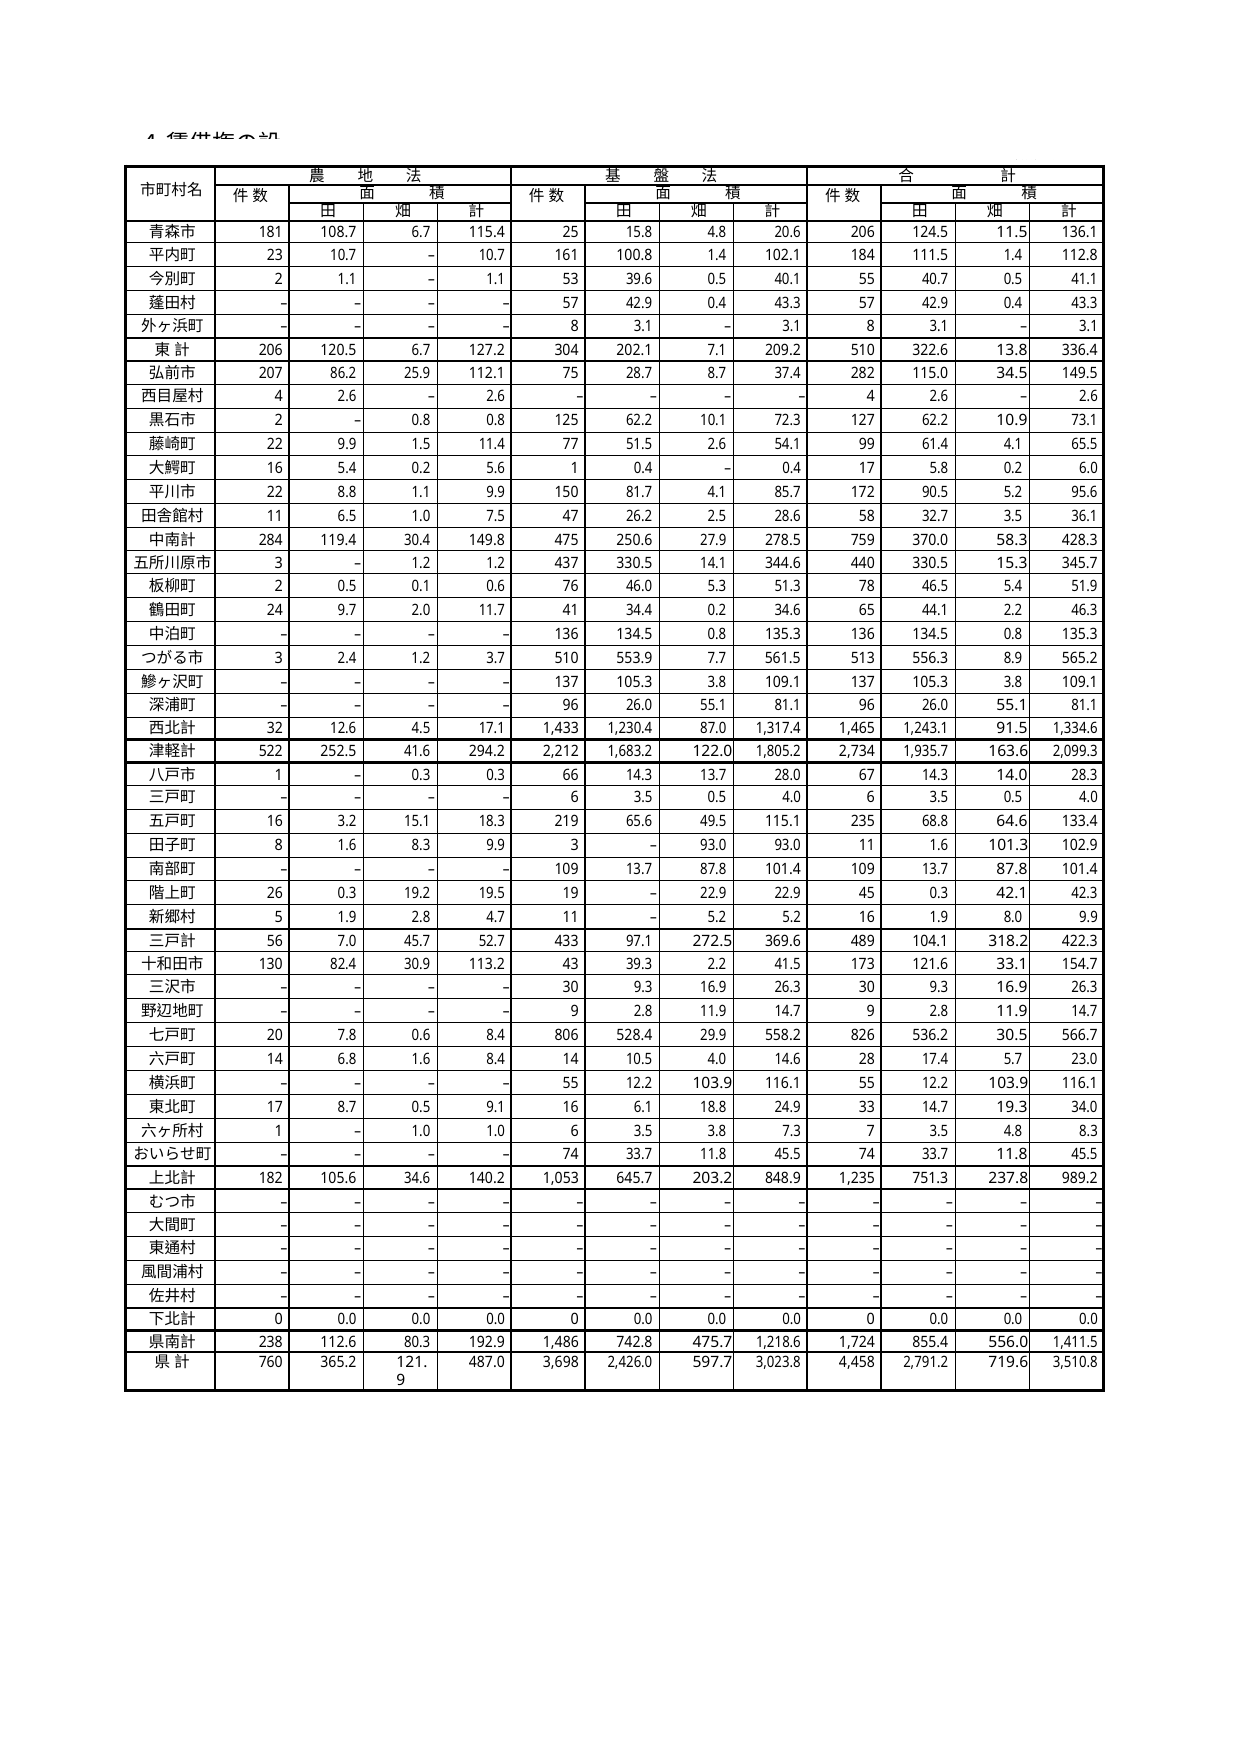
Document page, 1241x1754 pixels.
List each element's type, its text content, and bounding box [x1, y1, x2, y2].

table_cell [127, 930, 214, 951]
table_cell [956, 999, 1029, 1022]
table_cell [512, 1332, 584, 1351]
table_cell 133.4 [1030, 810, 1102, 832]
table_cell 47 [512, 504, 584, 527]
table_cell 87.8 [956, 858, 1029, 880]
table_cell - [438, 670, 510, 693]
table_cell 畑 [956, 204, 1029, 220]
table_cell 3.1 [734, 315, 806, 337]
table_cell 27.9 [660, 528, 733, 550]
table_cell 2.6 [290, 385, 363, 407]
table_cell 1,935.7 [882, 741, 955, 761]
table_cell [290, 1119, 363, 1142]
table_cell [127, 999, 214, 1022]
table_cell - [438, 858, 510, 880]
table_cell 40.7 [882, 267, 955, 290]
table_cell 58 [808, 504, 880, 527]
table_cell 2.6 [882, 385, 955, 407]
table_cell 437 [512, 551, 584, 573]
table_cell 0.4 [734, 456, 806, 479]
table_cell 1.1 [364, 480, 437, 503]
table_cell 3.1 [586, 315, 659, 337]
table_cell 7.5 [438, 504, 510, 527]
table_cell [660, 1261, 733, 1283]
table_cell 11.4 [438, 433, 510, 455]
table_cell 87.8 [660, 858, 733, 880]
table_cell 207 [216, 362, 288, 383]
table_cell 115.4 [438, 222, 510, 242]
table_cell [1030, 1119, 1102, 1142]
table_cell 24 [216, 598, 288, 621]
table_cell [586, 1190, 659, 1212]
table_cell 26.2 [586, 504, 659, 527]
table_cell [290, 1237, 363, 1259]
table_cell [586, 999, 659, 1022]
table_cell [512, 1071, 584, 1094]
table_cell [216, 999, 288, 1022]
table_cell 109.1 [734, 670, 806, 693]
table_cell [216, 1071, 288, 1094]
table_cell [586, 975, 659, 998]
table_cell 78 [808, 574, 880, 597]
table_cell 件 数 [216, 186, 288, 220]
table_cell 20.6 [734, 222, 806, 242]
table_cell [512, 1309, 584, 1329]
table_cell - [364, 291, 437, 314]
table_cell 137 [808, 670, 880, 693]
table_cell 13.7 [882, 858, 955, 880]
table_cell 面 積 [882, 186, 1102, 202]
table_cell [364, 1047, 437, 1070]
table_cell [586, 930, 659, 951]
table_cell - [216, 670, 288, 693]
table_cell 55.1 [956, 694, 1029, 716]
table_cell 87.0 [660, 718, 733, 738]
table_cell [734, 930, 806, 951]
table_cell 6 [808, 786, 880, 808]
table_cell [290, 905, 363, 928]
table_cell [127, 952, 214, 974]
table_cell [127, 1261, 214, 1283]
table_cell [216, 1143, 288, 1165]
table_cell 95.6 [1030, 480, 1102, 503]
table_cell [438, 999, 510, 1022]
table_cell 510 [808, 339, 880, 360]
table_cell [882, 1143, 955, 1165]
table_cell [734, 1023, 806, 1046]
table_cell 8.7 [660, 362, 733, 383]
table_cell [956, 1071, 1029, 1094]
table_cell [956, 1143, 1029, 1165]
table_cell 1.0 [364, 504, 437, 527]
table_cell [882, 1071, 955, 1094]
table_cell - [290, 764, 363, 784]
table_cell 759 [808, 528, 880, 550]
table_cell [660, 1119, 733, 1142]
table_cell 3 [512, 834, 584, 856]
table_cell 57 [512, 291, 584, 314]
table_cell 15.3 [956, 551, 1029, 573]
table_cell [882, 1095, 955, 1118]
table_cell 101.3 [956, 834, 1029, 856]
table_cell 8 [512, 315, 584, 337]
table_cell 41.1 [1030, 267, 1102, 290]
table_cell 23 [216, 243, 288, 266]
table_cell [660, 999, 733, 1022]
table_cell 39.6 [586, 267, 659, 290]
table_cell 112.1 [438, 362, 510, 383]
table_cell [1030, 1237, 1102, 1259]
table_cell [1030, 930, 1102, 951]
table_cell 6.7 [364, 222, 437, 242]
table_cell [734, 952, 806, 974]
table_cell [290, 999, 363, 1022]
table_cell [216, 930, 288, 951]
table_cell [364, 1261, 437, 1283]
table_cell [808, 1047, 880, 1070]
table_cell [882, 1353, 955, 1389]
table_cell 86.2 [290, 362, 363, 383]
table_cell 2,734 [808, 741, 880, 761]
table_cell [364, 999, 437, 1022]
table_cell 67 [808, 764, 880, 784]
table_cell 13.7 [660, 764, 733, 784]
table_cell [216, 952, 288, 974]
table_cell 南部町 [127, 858, 214, 880]
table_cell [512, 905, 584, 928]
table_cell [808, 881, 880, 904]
table_cell 62.2 [586, 409, 659, 431]
table_cell 3.1 [882, 315, 955, 337]
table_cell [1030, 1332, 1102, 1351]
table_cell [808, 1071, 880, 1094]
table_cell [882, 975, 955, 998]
table_cell 322.6 [882, 339, 955, 360]
table_cell 34.4 [586, 598, 659, 621]
table_cell 1,243.1 [882, 718, 955, 738]
table_cell 99 [808, 433, 880, 455]
table_cell 0.5 [956, 786, 1029, 808]
table_cell 181 [216, 222, 288, 242]
table_cell 32 [216, 718, 288, 738]
table_cell 184 [808, 243, 880, 266]
table_cell 1.1 [438, 267, 510, 290]
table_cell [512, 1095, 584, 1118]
table_cell 124.5 [882, 222, 955, 242]
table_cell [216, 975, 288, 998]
table_cell 今別町 [127, 267, 214, 290]
table_cell 9.9 [438, 834, 510, 856]
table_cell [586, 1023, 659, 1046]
table_cell 135.3 [1030, 622, 1102, 645]
table_cell 553.9 [586, 646, 659, 669]
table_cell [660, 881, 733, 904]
table_cell 252.5 [290, 741, 363, 761]
table_cell 66 [512, 764, 584, 784]
table_cell 鶴田町 [127, 598, 214, 621]
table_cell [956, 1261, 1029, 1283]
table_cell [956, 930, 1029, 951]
table_cell 五所川原市 [127, 551, 214, 573]
table_cell 565.2 [1030, 646, 1102, 669]
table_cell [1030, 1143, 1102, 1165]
table_cell 面 積 [586, 186, 806, 202]
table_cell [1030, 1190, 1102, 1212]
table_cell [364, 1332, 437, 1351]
table_cell 55 [808, 267, 880, 290]
table_cell 68.8 [882, 810, 955, 832]
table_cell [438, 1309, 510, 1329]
table_cell 428.3 [1030, 528, 1102, 550]
table_cell 22 [216, 433, 288, 455]
table_cell 0.5 [290, 574, 363, 597]
table_cell - [290, 786, 363, 808]
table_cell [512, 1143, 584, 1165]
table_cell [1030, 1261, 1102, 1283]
table_cell 0.3 [438, 764, 510, 784]
table_cell - [586, 834, 659, 856]
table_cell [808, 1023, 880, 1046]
table_cell 11 [808, 834, 880, 856]
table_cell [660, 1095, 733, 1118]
table_cell 青森市 [127, 222, 214, 242]
table_cell 108.7 [290, 222, 363, 242]
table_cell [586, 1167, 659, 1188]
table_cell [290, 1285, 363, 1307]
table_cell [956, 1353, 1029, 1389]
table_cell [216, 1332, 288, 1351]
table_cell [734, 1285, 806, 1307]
table_cell 1,230.4 [586, 718, 659, 738]
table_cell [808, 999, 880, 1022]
table_cell 120.5 [290, 339, 363, 360]
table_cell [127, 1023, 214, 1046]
table_cell 4 [808, 385, 880, 407]
table_cell 172 [808, 480, 880, 503]
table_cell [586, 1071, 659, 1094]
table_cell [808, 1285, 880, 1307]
table_cell - [660, 385, 733, 407]
table_cell 30.4 [364, 528, 437, 550]
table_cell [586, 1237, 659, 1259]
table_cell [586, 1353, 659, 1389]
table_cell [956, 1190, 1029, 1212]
table_cell 0.4 [586, 456, 659, 479]
table_cell 102.9 [1030, 834, 1102, 856]
table_cell - [956, 315, 1029, 337]
table_cell 163.6 [956, 741, 1029, 761]
table_cell 西北計 [127, 718, 214, 738]
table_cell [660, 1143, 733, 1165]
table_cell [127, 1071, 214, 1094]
table_cell 250.6 [586, 528, 659, 550]
table_cell 112.8 [1030, 243, 1102, 266]
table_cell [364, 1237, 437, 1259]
table_cell - [364, 267, 437, 290]
table_cell 蓬田村 [127, 291, 214, 314]
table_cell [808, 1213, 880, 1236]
table_cell 0.8 [660, 622, 733, 645]
table_cell 561.5 [734, 646, 806, 669]
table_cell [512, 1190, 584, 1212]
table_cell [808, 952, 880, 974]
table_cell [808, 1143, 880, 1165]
table_cell 522 [216, 741, 288, 761]
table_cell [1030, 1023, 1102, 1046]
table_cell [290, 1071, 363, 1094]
table_cell 75 [512, 362, 584, 383]
table_cell - [364, 243, 437, 266]
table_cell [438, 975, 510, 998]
table_cell 2,212 [512, 741, 584, 761]
table_cell 134.5 [586, 622, 659, 645]
table_cell - [364, 622, 437, 645]
table_cell 13.8 [956, 339, 1029, 360]
table_cell 2.2 [956, 598, 1029, 621]
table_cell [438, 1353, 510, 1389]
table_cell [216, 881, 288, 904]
table_cell 55.1 [660, 694, 733, 716]
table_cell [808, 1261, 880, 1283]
table_cell 8.9 [956, 646, 1029, 669]
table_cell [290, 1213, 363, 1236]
table_cell 510 [512, 646, 584, 669]
table_cell - [438, 786, 510, 808]
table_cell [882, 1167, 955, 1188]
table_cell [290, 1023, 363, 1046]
table_cell 田 [290, 204, 363, 220]
table_cell 深浦町 [127, 694, 214, 716]
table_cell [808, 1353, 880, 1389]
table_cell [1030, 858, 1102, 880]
table_cell 5.4 [956, 574, 1029, 597]
table_cell 1.1 [290, 267, 363, 290]
table_cell 0.1 [364, 574, 437, 597]
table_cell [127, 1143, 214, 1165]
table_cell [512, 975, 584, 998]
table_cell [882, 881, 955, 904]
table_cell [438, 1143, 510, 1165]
table_cell 0.4 [660, 291, 733, 314]
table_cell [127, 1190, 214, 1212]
table_cell 65.6 [586, 810, 659, 832]
table_cell - [512, 385, 584, 407]
table_cell 6.7 [364, 339, 437, 360]
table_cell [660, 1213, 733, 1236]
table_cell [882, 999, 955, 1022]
table_cell 136 [512, 622, 584, 645]
table_cell 93.0 [734, 834, 806, 856]
table_cell 3.5 [956, 504, 1029, 527]
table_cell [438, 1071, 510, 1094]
table_cell 9.9 [290, 433, 363, 455]
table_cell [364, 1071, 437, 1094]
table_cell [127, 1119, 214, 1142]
table_header 基 盤 法 [512, 168, 806, 184]
table_cell 149.8 [438, 528, 510, 550]
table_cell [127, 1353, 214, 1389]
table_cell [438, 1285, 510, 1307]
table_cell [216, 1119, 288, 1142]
table_cell 46.5 [882, 574, 955, 597]
table_cell 1.6 [882, 834, 955, 856]
table_cell - [956, 385, 1029, 407]
table_cell 5.8 [882, 456, 955, 479]
table_cell 1.2 [364, 646, 437, 669]
table_cell 1 [216, 764, 288, 784]
table_cell 7.7 [660, 646, 733, 669]
table_cell 3.7 [438, 646, 510, 669]
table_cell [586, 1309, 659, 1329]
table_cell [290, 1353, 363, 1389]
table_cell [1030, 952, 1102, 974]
table_cell 黒石市 [127, 409, 214, 431]
table_cell 0.3 [364, 764, 437, 784]
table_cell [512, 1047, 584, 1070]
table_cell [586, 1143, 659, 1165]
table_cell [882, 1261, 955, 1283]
table_cell 14.1 [660, 551, 733, 573]
table_cell - [216, 291, 288, 314]
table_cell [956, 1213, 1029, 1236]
table_cell 42.9 [586, 291, 659, 314]
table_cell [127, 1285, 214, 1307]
table_cell 4.8 [660, 222, 733, 242]
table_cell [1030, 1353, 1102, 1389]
table_cell - [290, 315, 363, 337]
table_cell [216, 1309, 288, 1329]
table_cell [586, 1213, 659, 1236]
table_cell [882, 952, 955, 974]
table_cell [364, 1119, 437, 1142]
table_cell 3.2 [290, 810, 363, 832]
table_cell 25 [512, 222, 584, 242]
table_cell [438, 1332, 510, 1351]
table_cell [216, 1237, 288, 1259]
table_cell - [290, 858, 363, 880]
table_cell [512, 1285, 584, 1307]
table_cell 475 [512, 528, 584, 550]
table_cell 53 [512, 267, 584, 290]
table_cell 125 [512, 409, 584, 431]
table_cell 0.2 [956, 456, 1029, 479]
table_cell 2 [216, 267, 288, 290]
table_cell - [216, 694, 288, 716]
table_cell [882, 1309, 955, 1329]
table_cell 101.4 [734, 858, 806, 880]
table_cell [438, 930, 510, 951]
table_cell 34.6 [734, 598, 806, 621]
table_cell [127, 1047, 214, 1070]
table_cell 119.4 [290, 528, 363, 550]
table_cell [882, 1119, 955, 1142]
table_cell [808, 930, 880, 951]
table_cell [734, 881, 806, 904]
table_cell 畑 [660, 204, 733, 220]
table_cell 1,433 [512, 718, 584, 738]
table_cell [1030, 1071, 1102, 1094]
table_cell 畑 [364, 204, 437, 220]
table_cell 32.7 [882, 504, 955, 527]
table_cell 1,317.4 [734, 718, 806, 738]
table_cell 4.0 [1030, 786, 1102, 808]
table_cell 100.8 [586, 243, 659, 266]
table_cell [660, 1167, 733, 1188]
table_cell 0.8 [956, 622, 1029, 645]
table_cell 2.6 [1030, 385, 1102, 407]
table_cell 13.7 [586, 858, 659, 880]
table_cell 西目屋村 [127, 385, 214, 407]
table_cell - [438, 291, 510, 314]
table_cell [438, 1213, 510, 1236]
table_cell 81.1 [734, 694, 806, 716]
table_cell 5.3 [660, 574, 733, 597]
table_cell 127 [808, 409, 880, 431]
table_cell 513 [808, 646, 880, 669]
table_cell 7.1 [660, 339, 733, 360]
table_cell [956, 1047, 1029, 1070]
table_cell 9.7 [290, 598, 363, 621]
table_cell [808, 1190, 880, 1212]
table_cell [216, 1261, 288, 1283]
table_cell 大鰐町 [127, 456, 214, 479]
table_cell 3 [216, 551, 288, 573]
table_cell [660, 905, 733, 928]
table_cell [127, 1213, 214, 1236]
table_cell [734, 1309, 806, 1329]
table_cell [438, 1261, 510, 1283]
table_cell 0.5 [660, 786, 733, 808]
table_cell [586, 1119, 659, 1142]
table_cell 田 [882, 204, 955, 220]
table_cell 51.9 [1030, 574, 1102, 597]
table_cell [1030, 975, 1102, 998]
table_cell 64.6 [956, 810, 1029, 832]
table_header 市町村名 [127, 168, 214, 220]
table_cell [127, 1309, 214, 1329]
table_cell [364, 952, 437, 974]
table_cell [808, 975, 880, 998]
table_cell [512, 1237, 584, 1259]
table_cell 219 [512, 810, 584, 832]
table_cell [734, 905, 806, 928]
table_cell 161 [512, 243, 584, 266]
table_cell 2.6 [660, 433, 733, 455]
table_cell 72.3 [734, 409, 806, 431]
table_cell - [660, 315, 733, 337]
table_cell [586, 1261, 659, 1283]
table_cell 藤崎町 [127, 433, 214, 455]
table_cell 46.0 [586, 574, 659, 597]
table_cell 61.4 [882, 433, 955, 455]
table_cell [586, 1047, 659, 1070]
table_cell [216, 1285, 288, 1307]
table_cell 0.5 [660, 267, 733, 290]
table_cell - [734, 385, 806, 407]
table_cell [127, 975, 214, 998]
table_cell 282 [808, 362, 880, 383]
table_cell 16 [216, 810, 288, 832]
table_cell 202.1 [586, 339, 659, 360]
table_cell 3.5 [882, 786, 955, 808]
table_cell 284 [216, 528, 288, 550]
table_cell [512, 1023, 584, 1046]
table_cell - [216, 786, 288, 808]
table_cell - [216, 622, 288, 645]
table_cell 平内町 [127, 243, 214, 266]
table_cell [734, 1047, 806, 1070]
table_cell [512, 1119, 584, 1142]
table_cell 0.2 [364, 456, 437, 479]
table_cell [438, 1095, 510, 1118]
table_cell 1.6 [290, 834, 363, 856]
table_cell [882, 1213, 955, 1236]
table_cell 6.5 [290, 504, 363, 527]
table_cell 鰺ヶ沢町 [127, 670, 214, 693]
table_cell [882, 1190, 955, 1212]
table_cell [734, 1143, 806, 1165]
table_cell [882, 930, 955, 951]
table_cell 57 [808, 291, 880, 314]
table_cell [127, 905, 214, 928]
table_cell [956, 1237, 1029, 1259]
table_cell 1.4 [660, 243, 733, 266]
table_cell 77 [512, 433, 584, 455]
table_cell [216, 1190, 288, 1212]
table_cell 1.4 [956, 243, 1029, 266]
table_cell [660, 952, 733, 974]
table_cell 136.1 [1030, 222, 1102, 242]
table_cell 板柳町 [127, 574, 214, 597]
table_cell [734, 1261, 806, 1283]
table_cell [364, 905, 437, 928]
table_cell 14.0 [956, 764, 1029, 784]
table_cell 105.3 [586, 670, 659, 693]
table_cell 18.3 [438, 810, 510, 832]
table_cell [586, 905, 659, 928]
table_cell 28.7 [586, 362, 659, 383]
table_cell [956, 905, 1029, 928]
table_cell 2,099.3 [1030, 741, 1102, 761]
table_cell 330.5 [586, 551, 659, 573]
table_cell 1,805.2 [734, 741, 806, 761]
table_cell 三戸町 [127, 786, 214, 808]
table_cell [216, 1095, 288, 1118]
table_cell 4 [216, 385, 288, 407]
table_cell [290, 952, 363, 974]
table_cell 304 [512, 339, 584, 360]
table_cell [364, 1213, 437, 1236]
table_cell 16 [216, 456, 288, 479]
table_cell 65.5 [1030, 433, 1102, 455]
table_cell 15.8 [586, 222, 659, 242]
table_cell 1,683.2 [586, 741, 659, 761]
table_cell 11 [216, 504, 288, 527]
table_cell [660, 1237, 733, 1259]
table_cell 25.9 [364, 362, 437, 383]
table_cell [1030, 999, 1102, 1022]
table_cell 206 [216, 339, 288, 360]
table_cell - [660, 456, 733, 479]
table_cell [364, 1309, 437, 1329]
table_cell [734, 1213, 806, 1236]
table_cell 109.1 [1030, 670, 1102, 693]
table_cell - [438, 315, 510, 337]
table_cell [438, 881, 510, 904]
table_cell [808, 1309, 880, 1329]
table_cell 37.4 [734, 362, 806, 383]
table_cell 34.5 [956, 362, 1029, 383]
table_cell 14.3 [882, 764, 955, 784]
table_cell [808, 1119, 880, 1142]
table_cell 209.2 [734, 339, 806, 360]
table_cell 26.0 [586, 694, 659, 716]
table_cell - [216, 315, 288, 337]
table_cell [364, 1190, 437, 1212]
table_cell 81.7 [586, 480, 659, 503]
table_cell 3.8 [956, 670, 1029, 693]
table_cell 17.1 [438, 718, 510, 738]
table_cell 49.5 [660, 810, 733, 832]
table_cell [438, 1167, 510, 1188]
table_cell - [290, 551, 363, 573]
table_cell 計 [734, 204, 806, 220]
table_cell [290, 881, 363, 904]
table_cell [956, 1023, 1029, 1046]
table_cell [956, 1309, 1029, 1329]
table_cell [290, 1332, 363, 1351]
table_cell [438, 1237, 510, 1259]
table_cell 田 [586, 204, 659, 220]
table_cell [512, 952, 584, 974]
table_cell 5.2 [956, 480, 1029, 503]
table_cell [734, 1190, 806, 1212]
table_cell 96 [512, 694, 584, 716]
table_cell 235 [808, 810, 880, 832]
table_cell 0.8 [364, 409, 437, 431]
table_cell 4.0 [734, 786, 806, 808]
table_cell 田子町 [127, 834, 214, 856]
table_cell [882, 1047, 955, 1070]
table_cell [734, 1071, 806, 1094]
table_cell 96 [808, 694, 880, 716]
table_cell 5.4 [290, 456, 363, 479]
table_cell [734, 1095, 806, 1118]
table_cell 17 [808, 456, 880, 479]
table_cell 58.3 [956, 528, 1029, 550]
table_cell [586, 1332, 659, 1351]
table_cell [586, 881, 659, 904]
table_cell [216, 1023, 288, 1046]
table_cell 43.3 [734, 291, 806, 314]
table_cell 91.5 [956, 718, 1029, 738]
table_header 農 地 法 [216, 168, 510, 184]
table_cell 中泊町 [127, 622, 214, 645]
table_cell 2.4 [290, 646, 363, 669]
table_cell 135.3 [734, 622, 806, 645]
table_cell 2 [216, 409, 288, 431]
table_cell 3.5 [586, 786, 659, 808]
table_cell 中南計 [127, 528, 214, 550]
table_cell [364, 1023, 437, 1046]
table_cell 3 [216, 646, 288, 669]
table_cell 2.6 [438, 385, 510, 407]
table_cell 42.9 [882, 291, 955, 314]
table_cell 370.0 [882, 528, 955, 550]
table_cell 28.3 [1030, 764, 1102, 784]
table_cell 294.2 [438, 741, 510, 761]
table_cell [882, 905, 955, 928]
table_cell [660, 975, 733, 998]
table_cell 8.8 [290, 480, 363, 503]
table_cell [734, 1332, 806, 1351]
table_cell 1.5 [364, 433, 437, 455]
table_cell 津軽計 [127, 741, 214, 761]
table_cell 150 [512, 480, 584, 503]
table_cell 115.0 [882, 362, 955, 383]
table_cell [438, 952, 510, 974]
table_cell 4.5 [364, 718, 437, 738]
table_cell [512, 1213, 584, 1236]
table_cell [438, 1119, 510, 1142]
table_cell - [586, 385, 659, 407]
table_cell 10.9 [956, 409, 1029, 431]
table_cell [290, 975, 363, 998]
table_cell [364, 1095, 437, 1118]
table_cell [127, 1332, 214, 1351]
table_cell 8 [808, 315, 880, 337]
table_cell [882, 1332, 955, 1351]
table_cell 4.1 [660, 480, 733, 503]
table_cell 73.1 [1030, 409, 1102, 431]
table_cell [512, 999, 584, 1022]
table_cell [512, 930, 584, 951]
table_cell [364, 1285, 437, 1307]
table_cell 10.1 [660, 409, 733, 431]
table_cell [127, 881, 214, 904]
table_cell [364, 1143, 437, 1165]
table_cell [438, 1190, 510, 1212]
table_cell 五戸町 [127, 810, 214, 832]
table_cell 0.8 [438, 409, 510, 431]
table_cell 109 [512, 858, 584, 880]
table_cell - [364, 694, 437, 716]
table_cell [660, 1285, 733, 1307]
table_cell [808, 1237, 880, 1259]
table_cell 東 計 [127, 339, 214, 360]
table_cell 6.0 [1030, 456, 1102, 479]
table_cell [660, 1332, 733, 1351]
table_cell - [290, 291, 363, 314]
table_cell 3.1 [1030, 315, 1102, 337]
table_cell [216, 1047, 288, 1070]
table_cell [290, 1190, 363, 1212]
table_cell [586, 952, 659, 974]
table_cell - [364, 315, 437, 337]
table_cell 41 [512, 598, 584, 621]
table_cell 81.1 [1030, 694, 1102, 716]
table_cell 137 [512, 670, 584, 693]
table_cell 111.5 [882, 243, 955, 266]
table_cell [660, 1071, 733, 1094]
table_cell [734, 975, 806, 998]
table_cell 10.7 [290, 243, 363, 266]
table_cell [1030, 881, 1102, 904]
table_cell 278.5 [734, 528, 806, 550]
table_cell 26.0 [882, 694, 955, 716]
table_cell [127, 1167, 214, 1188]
table_cell 平川市 [127, 480, 214, 503]
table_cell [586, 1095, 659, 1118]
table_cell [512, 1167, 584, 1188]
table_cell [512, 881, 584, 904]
table_cell 85.7 [734, 480, 806, 503]
table_cell 28.0 [734, 764, 806, 784]
table_cell 76 [512, 574, 584, 597]
table_cell 0.6 [438, 574, 510, 597]
table_cell 3.8 [660, 670, 733, 693]
table_cell 345.7 [1030, 551, 1102, 573]
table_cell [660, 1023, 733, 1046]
table_cell 93.0 [660, 834, 733, 856]
table_cell 5.6 [438, 456, 510, 479]
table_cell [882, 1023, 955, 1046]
table_cell 件 数 [512, 186, 584, 220]
table_cell 10.7 [438, 243, 510, 266]
table_cell 115.1 [734, 810, 806, 832]
table_cell 54.1 [734, 433, 806, 455]
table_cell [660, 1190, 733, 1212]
table_cell - [364, 786, 437, 808]
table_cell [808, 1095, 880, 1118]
table_cell 556.3 [882, 646, 955, 669]
table_cell 36.1 [1030, 504, 1102, 527]
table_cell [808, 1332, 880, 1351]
table_cell 206 [808, 222, 880, 242]
table_cell 136 [808, 622, 880, 645]
table_cell 2.0 [364, 598, 437, 621]
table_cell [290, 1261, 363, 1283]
table_cell - [290, 694, 363, 716]
table_cell 0.2 [660, 598, 733, 621]
table_cell - [438, 622, 510, 645]
table_cell 4.1 [956, 433, 1029, 455]
table_cell 344.6 [734, 551, 806, 573]
table_cell 62.2 [882, 409, 955, 431]
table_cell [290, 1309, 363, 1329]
table_cell 12.6 [290, 718, 363, 738]
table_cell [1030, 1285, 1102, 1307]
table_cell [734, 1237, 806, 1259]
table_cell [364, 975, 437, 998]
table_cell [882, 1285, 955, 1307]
table_cell 14.3 [586, 764, 659, 784]
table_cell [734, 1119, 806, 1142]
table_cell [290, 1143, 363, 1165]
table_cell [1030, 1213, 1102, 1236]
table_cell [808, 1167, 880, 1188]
table_cell 計 [1030, 204, 1102, 220]
table_cell - [290, 622, 363, 645]
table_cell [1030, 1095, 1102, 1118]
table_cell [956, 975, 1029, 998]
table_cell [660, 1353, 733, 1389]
table_cell 149.5 [1030, 362, 1102, 383]
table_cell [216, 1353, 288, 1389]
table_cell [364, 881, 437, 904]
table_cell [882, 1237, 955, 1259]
table_cell 1.2 [438, 551, 510, 573]
table_cell 440 [808, 551, 880, 573]
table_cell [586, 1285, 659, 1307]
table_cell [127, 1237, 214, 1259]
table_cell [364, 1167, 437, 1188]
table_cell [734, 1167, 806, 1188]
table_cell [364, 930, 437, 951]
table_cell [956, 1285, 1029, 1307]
table_cell 八戸市 [127, 764, 214, 784]
table_cell 336.4 [1030, 339, 1102, 360]
table_cell 11.7 [438, 598, 510, 621]
table_cell 9.9 [438, 480, 510, 503]
table_cell 51.5 [586, 433, 659, 455]
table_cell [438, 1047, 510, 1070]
table_cell 8.3 [364, 834, 437, 856]
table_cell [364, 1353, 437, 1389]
table_header 合 計 [808, 168, 1102, 184]
table_cell 90.5 [882, 480, 955, 503]
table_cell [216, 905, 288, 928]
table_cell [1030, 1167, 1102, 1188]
table_cell 2 [216, 574, 288, 597]
table_cell 1 [512, 456, 584, 479]
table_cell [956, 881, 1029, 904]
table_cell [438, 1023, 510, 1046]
table_cell 6 [512, 786, 584, 808]
table_cell 51.3 [734, 574, 806, 597]
table_cell 1,465 [808, 718, 880, 738]
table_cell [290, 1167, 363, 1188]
table_cell 計 [438, 204, 510, 220]
table_cell 弘前市 [127, 362, 214, 383]
table_cell 43.3 [1030, 291, 1102, 314]
table_cell 11.5 [956, 222, 1029, 242]
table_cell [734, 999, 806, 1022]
table_cell 田舎館村 [127, 504, 214, 527]
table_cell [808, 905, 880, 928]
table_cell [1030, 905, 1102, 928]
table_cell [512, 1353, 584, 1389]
table_cell 外ヶ浜町 [127, 315, 214, 337]
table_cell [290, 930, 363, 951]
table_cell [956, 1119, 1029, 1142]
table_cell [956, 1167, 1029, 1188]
table_cell 22 [216, 480, 288, 503]
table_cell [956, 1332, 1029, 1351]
table_cell 件 数 [808, 186, 880, 220]
table_cell 109 [808, 858, 880, 880]
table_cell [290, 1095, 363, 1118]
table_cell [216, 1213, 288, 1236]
table_cell 122.0 [660, 741, 733, 761]
table_cell 330.5 [882, 551, 955, 573]
table_cell - [290, 670, 363, 693]
table_cell 44.1 [882, 598, 955, 621]
table_cell 面 積 [290, 186, 510, 202]
table_cell - [216, 858, 288, 880]
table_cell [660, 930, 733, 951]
table_cell 2.5 [660, 504, 733, 527]
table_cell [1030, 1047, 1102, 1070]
table_cell 127.2 [438, 339, 510, 360]
table_cell 0.4 [956, 291, 1029, 314]
table_cell 8 [216, 834, 288, 856]
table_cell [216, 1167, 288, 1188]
table_cell 102.1 [734, 243, 806, 266]
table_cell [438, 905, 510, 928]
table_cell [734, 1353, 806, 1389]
table_cell 28.6 [734, 504, 806, 527]
table_cell 0.5 [956, 267, 1029, 290]
table_cell 1.2 [364, 551, 437, 573]
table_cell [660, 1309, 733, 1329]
table_cell - [364, 670, 437, 693]
table_cell - [438, 694, 510, 716]
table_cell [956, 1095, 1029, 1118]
table_cell 15.1 [364, 810, 437, 832]
table_cell - [364, 385, 437, 407]
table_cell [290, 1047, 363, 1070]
table_cell 134.5 [882, 622, 955, 645]
table_cell 105.3 [882, 670, 955, 693]
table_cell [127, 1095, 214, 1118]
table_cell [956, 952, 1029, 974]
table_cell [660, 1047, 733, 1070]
table_cell - [364, 858, 437, 880]
table_cell 41.6 [364, 741, 437, 761]
table_cell つがる市 [127, 646, 214, 669]
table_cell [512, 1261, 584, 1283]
table_cell 1,334.6 [1030, 718, 1102, 738]
table_cell 46.3 [1030, 598, 1102, 621]
table_cell 40.1 [734, 267, 806, 290]
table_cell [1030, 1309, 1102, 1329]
table_cell - [290, 409, 363, 431]
table_cell 65 [808, 598, 880, 621]
